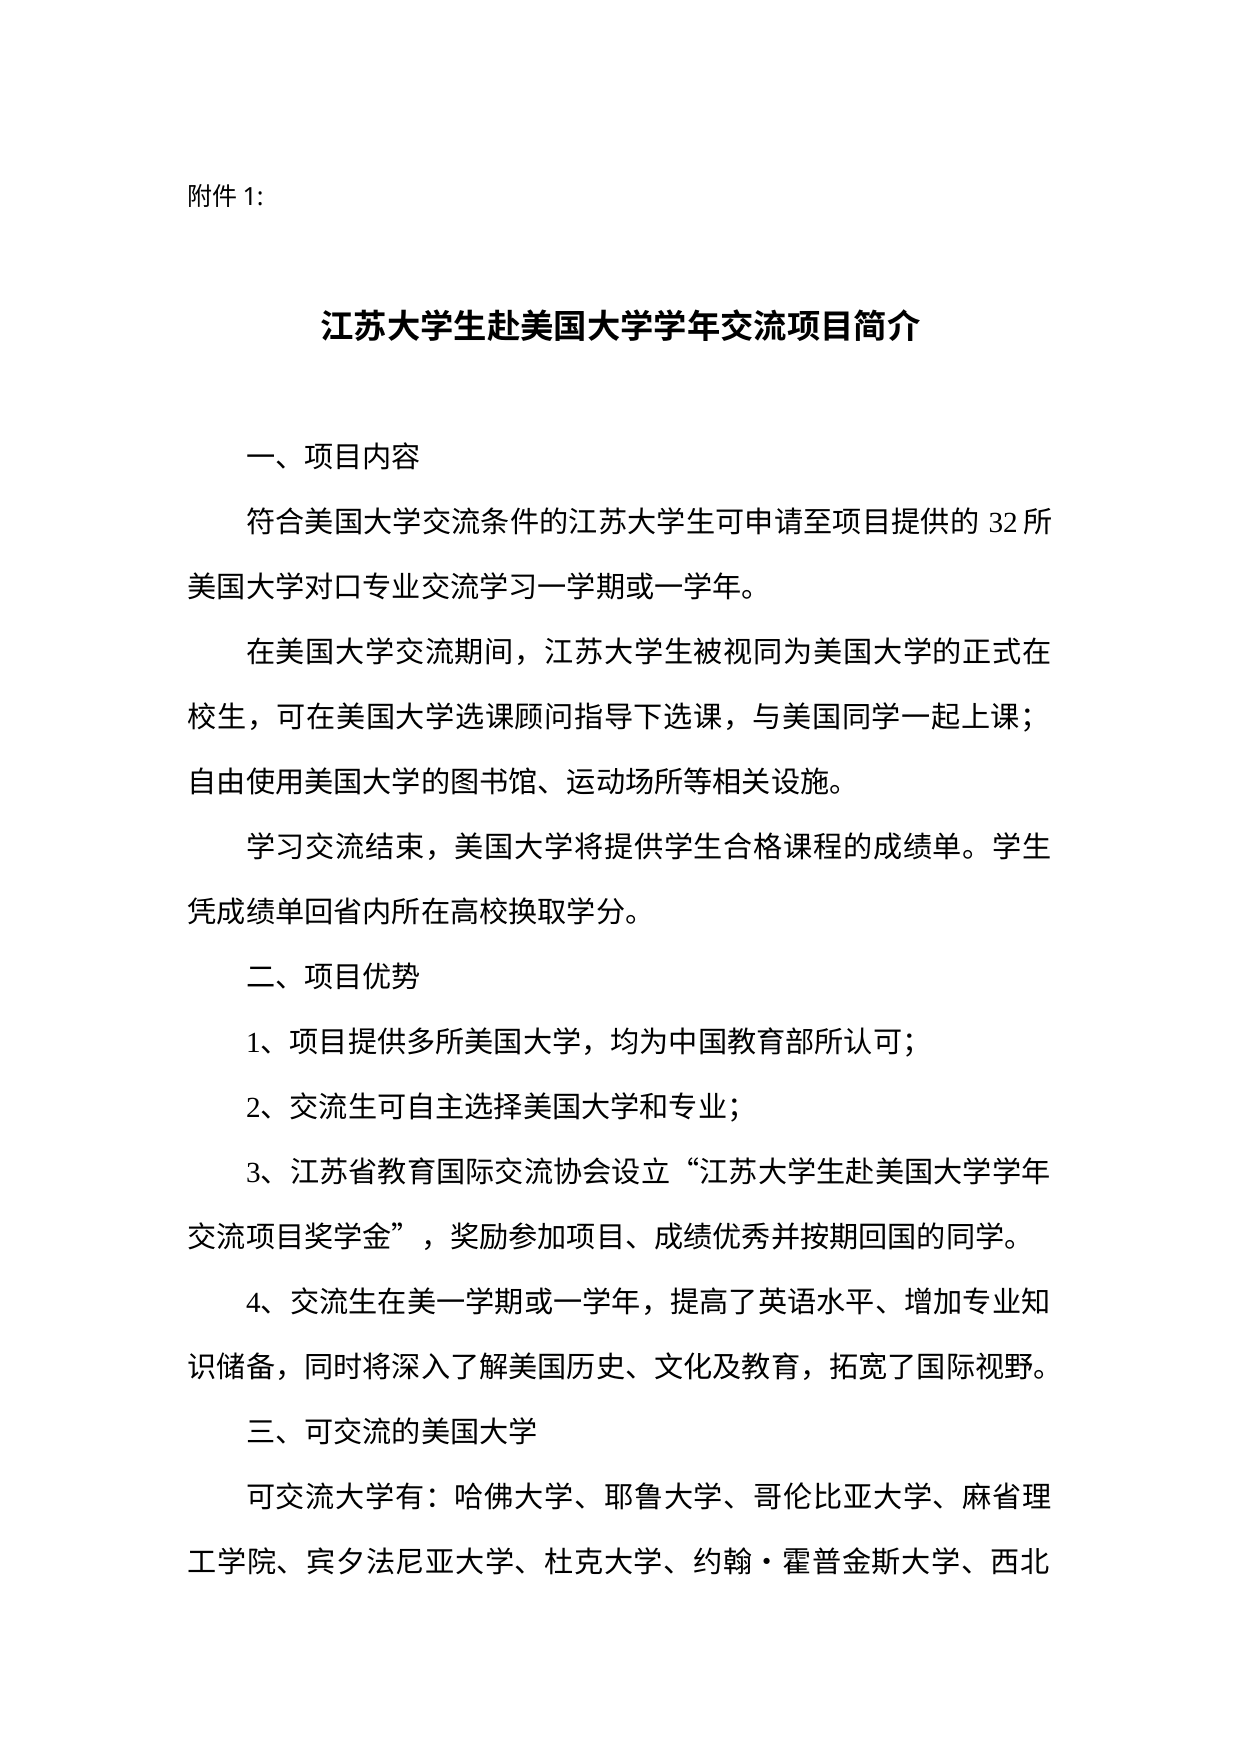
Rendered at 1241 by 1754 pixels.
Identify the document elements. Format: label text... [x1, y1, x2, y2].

text 2、交流生可自主选择美国大学和专业； [187, 1072, 1053, 1137]
text 1、项目提供多所美国大学，均为中国教育部所认可； [187, 1007, 1053, 1072]
text 二、项目优势 [187, 942, 1053, 1007]
text 三、可交流的美国大学 [187, 1397, 1053, 1462]
text 学习交流结束，美国大学将提供学生合格课程的成绩单。学生凭成绩单回省内所在高校换取学分。 [187, 812, 1053, 942]
text 江苏大学生赴美国大学学年交流项目简介 [187, 292, 1053, 357]
text 一、项目内容 [187, 422, 1053, 487]
text 附件1: [187, 162, 1053, 227]
text 3、江苏省教育国际交流协会设立“江苏大学生赴美国大学学年交流项目奖学金”，奖励参加项目、成绩优秀并按期回国的同学。 [187, 1137, 1053, 1267]
text 4、交流生在美一学期或一学年，提高了英语水平、增加专业知识储备，同时将深入了解美国历史、文化及教育，拓宽了国际视野。 [187, 1267, 1053, 1397]
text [187, 1462, 1053, 1592]
text 符合美国大学交流条件的江苏大学生可申请至项目提供的32所美国大学对口专业交流学习一学期或一学年。 [187, 487, 1053, 617]
text 在美国大学交流期间，江苏大学生被视同为美国大学的正式在校生，可在美国大学选课顾问指导下选课，与美国同学一起上课；自由使用美国大学的图书馆、运动场所等相关设施。 [187, 617, 1053, 812]
